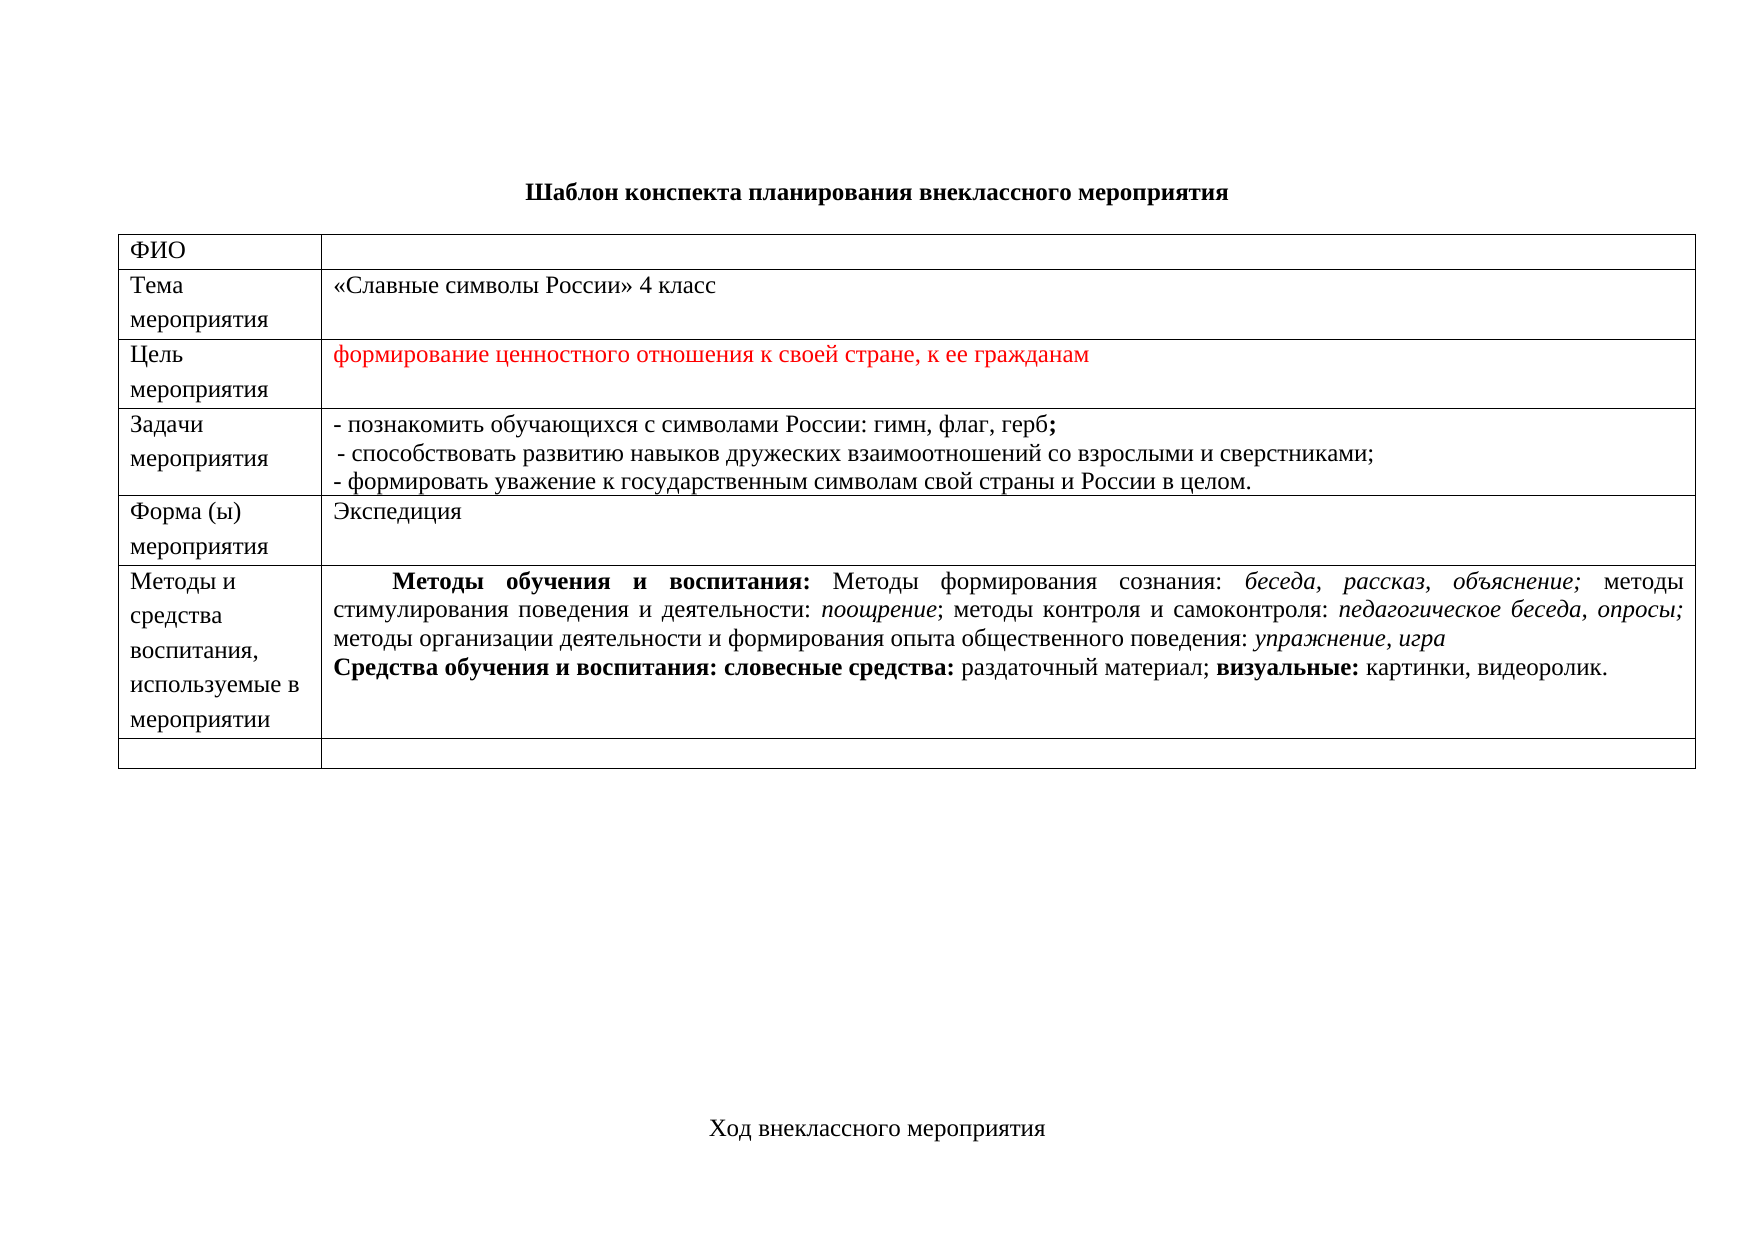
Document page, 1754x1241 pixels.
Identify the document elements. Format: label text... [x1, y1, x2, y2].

table_cell «Славные символы России» 4 класс [322, 270, 1695, 338]
table_cell Методы и средства воспитания, используемые в мероприятии [119, 566, 321, 738]
text Шаблон конспекта планирования внеклассного мероприятия [118, 177, 1636, 234]
text Ход внеклассного мероприятия [118, 1113, 1636, 1142]
table_cell Методы обучения и воспитания: Методы формирования сознания: беседа, рассказ, объяснение; методы стимулирования поведения и деятельности: поощрение; методы контроля и самоконтроля: педагогическое беседа, опросы; методы организации деятельности и формирования опыта общественного поведения: упражнение, игра Средства обучения и воспитания: словесные средства: раздаточный материал; визуальные: картинки, видеоролик. [322, 566, 1695, 738]
table_cell Экспедиция [322, 496, 1695, 565]
table_cell Форма (ы) мероприятия [119, 496, 321, 565]
table_cell [119, 739, 321, 767]
table_cell Тема мероприятия [119, 270, 321, 338]
table_cell [322, 739, 1695, 767]
table_header [322, 235, 1695, 269]
table_cell формирование ценностного отношения к своей стране, к ее гражданам [322, 340, 1695, 408]
table_header ФИО [119, 235, 321, 269]
table_cell - познакомить обучающихся с символами России: гимн, флаг, герб; - способствовать развитию навыков дружеских взаимоотношений со взрослыми и сверстниками; - формировать уважение к государственным символам свой страны и России в целом. [322, 409, 1695, 495]
table_cell Цель мероприятия [119, 340, 321, 408]
table_cell Задачи мероприятия [119, 409, 321, 495]
